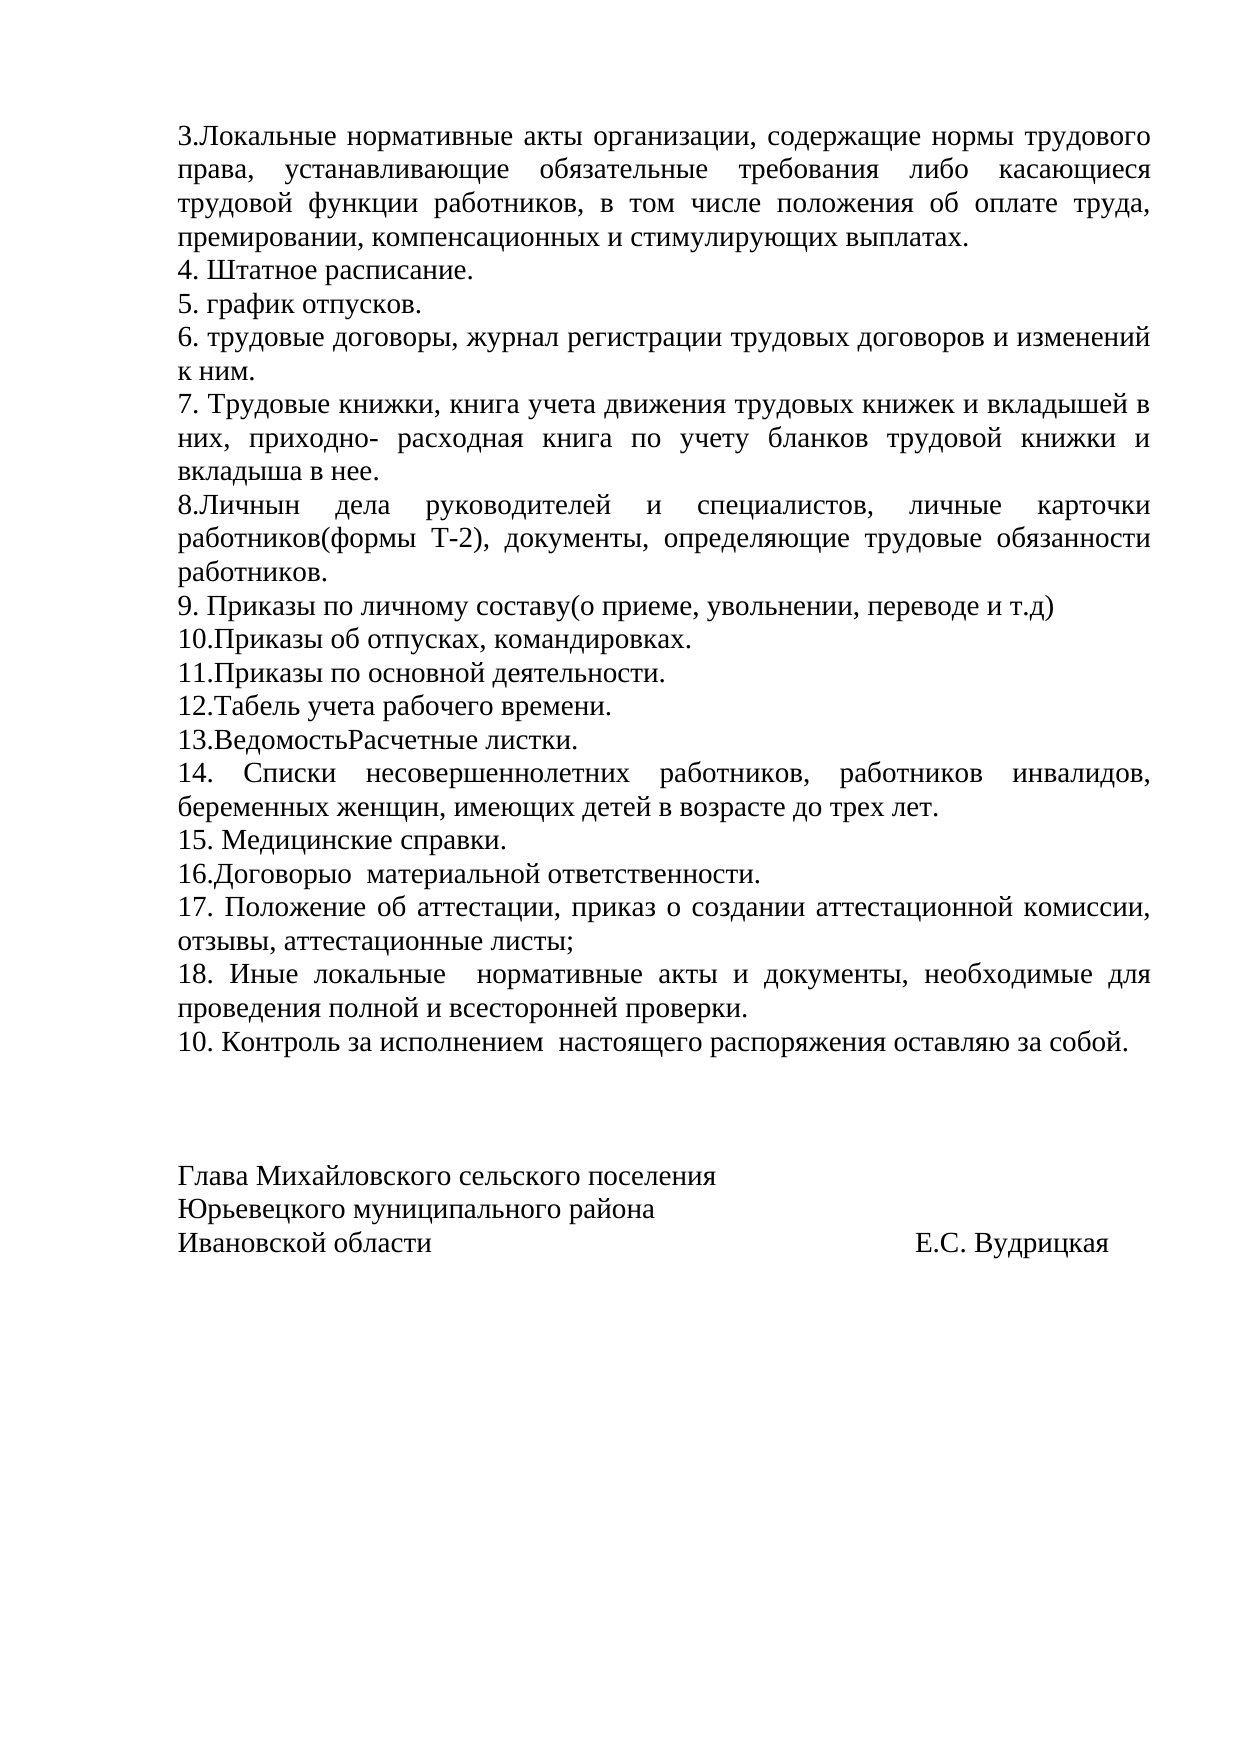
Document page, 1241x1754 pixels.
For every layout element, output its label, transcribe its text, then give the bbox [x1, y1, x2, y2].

text 4. Штатное расписание. [177, 252, 1152, 286]
text 18. Иные локальные нормативные акты и документы, необходимые для проведения полной и всесторонней проверки. [177, 957, 1152, 1024]
text 17. Положение об аттестации, приказ о создании аттестационной комиссии, отзывы, аттестационные листы; [177, 889, 1152, 957]
text 16.Договорыо материальной ответственности. [177, 856, 1152, 889]
text 5. график отпусков. [177, 286, 1152, 319]
text 12.Табель учета рабочего времени. [177, 688, 1152, 722]
text Ивановской области Е.С. Вудрицкая [177, 1225, 1152, 1258]
text 9. Приказы по личному составу(о приеме, увольнении, переводе и т.д) [177, 588, 1152, 621]
text 15. Медицинские справки. [177, 822, 1152, 856]
text 8.Личнын дела руководителей и специалистов, личные карточки работников(формы Т-2), документы, определяющие трудовые обязанности работников. [177, 487, 1152, 588]
text 10.Приказы об отпусках, командировках. [177, 621, 1152, 655]
text 6. трудовые договоры, журнал регистрации трудовых договоров и изменений к ним. [177, 319, 1152, 386]
text 3.Локальные нормативные акты организации, содержащие нормы трудового права, устанавливающие обязательные требования либо касающиеся трудовой функции работников, в том числе положения об оплате труда, премировании, компенсационных и стимулирующих выплатах. [177, 118, 1152, 252]
text Глава Михайловского сельского поселения [177, 1158, 1152, 1191]
text 10. Контроль за исполнением настоящего распоряжения оставляю за собой. [177, 1024, 1152, 1057]
text 7. Трудовые книжки, книга учета движения трудовых книжек и вкладышей в них, приходно- расходная книга по учету бланков трудовой книжки и вкладыша в нее. [177, 386, 1152, 487]
text 11.Приказы по основной деятельности. [177, 655, 1152, 688]
text 14. Списки несовершеннолетних работников, работников инвалидов, беременных женщин, имеющих детей в возрасте до трех лет. [177, 755, 1152, 822]
text Юрьевецкого муниципального района [177, 1191, 1152, 1225]
text 13.ВедомостьРасчетные листки. [177, 722, 1152, 755]
